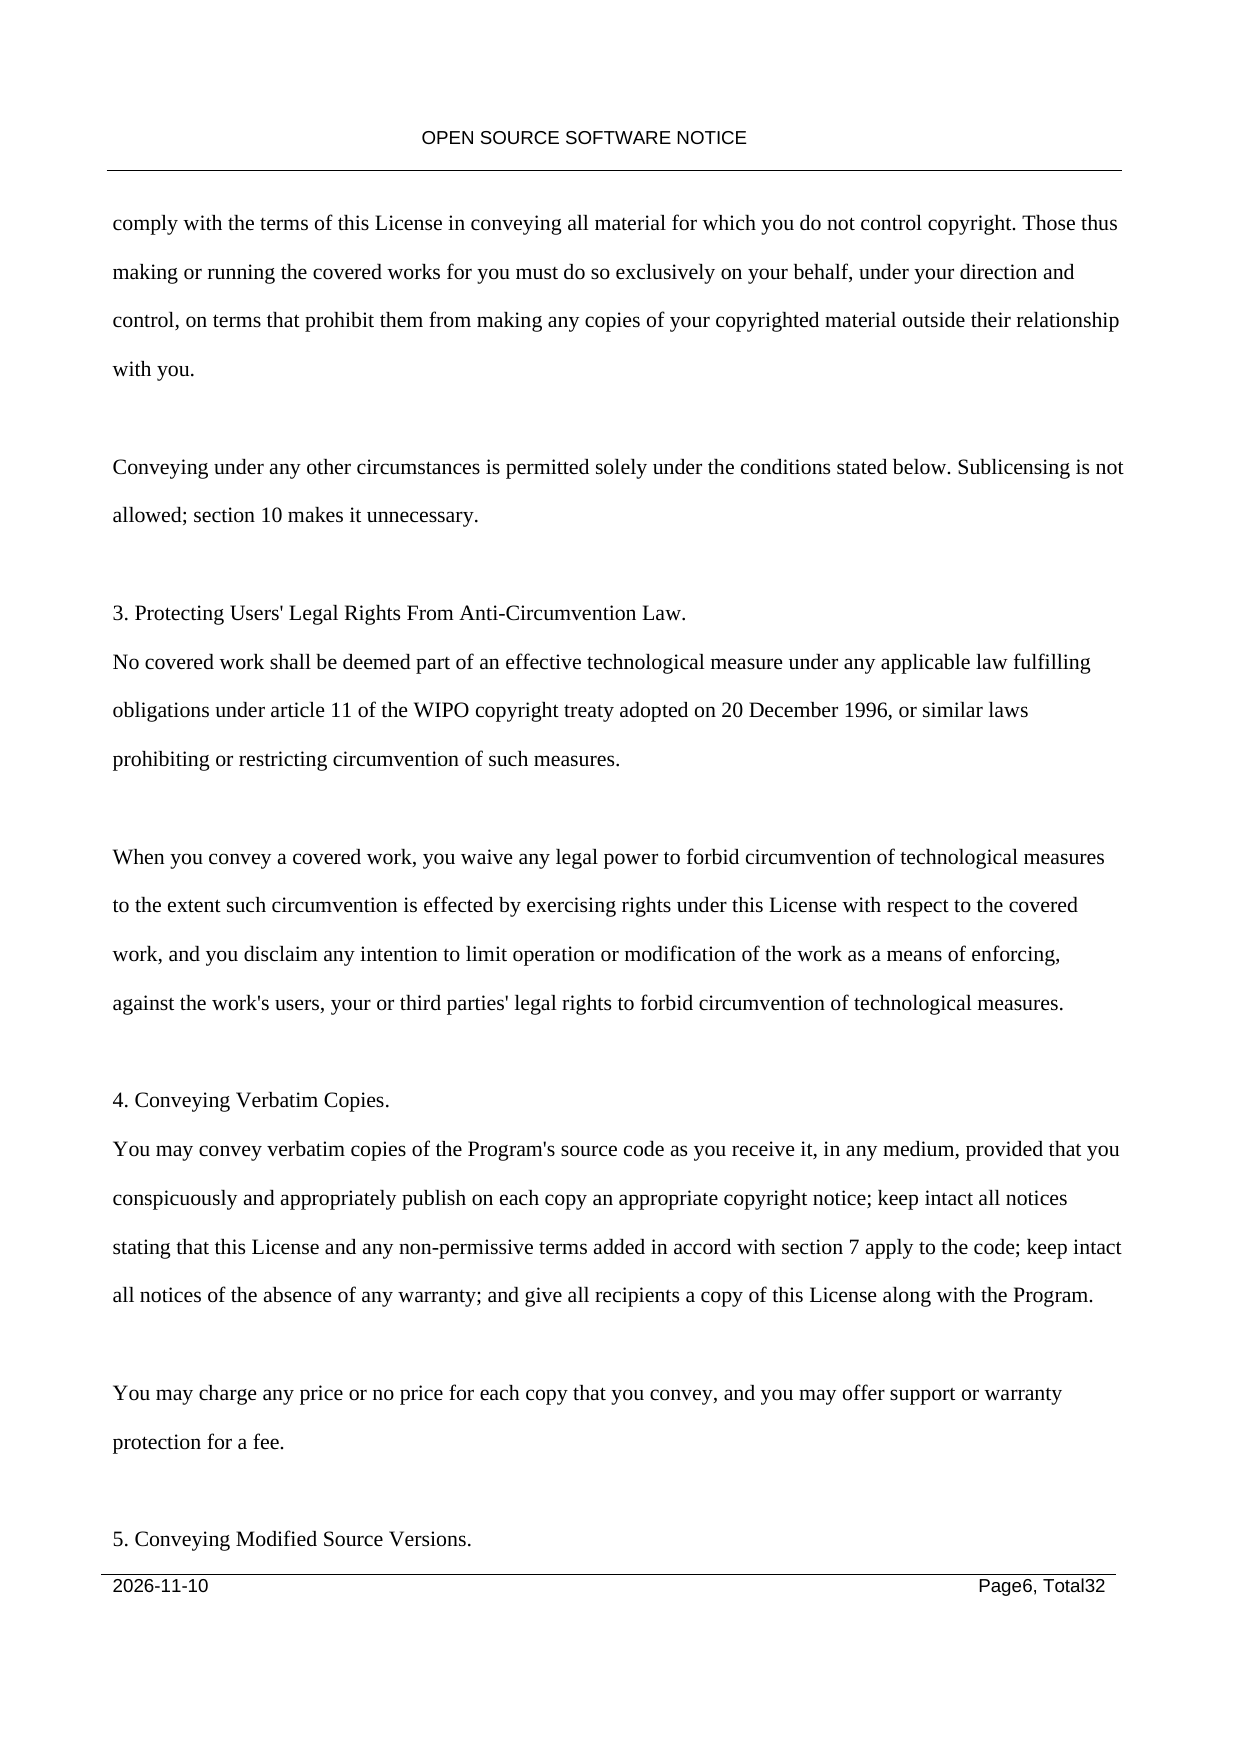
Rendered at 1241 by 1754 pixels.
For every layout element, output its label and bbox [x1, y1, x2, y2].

text [112, 206, 1128, 1555]
